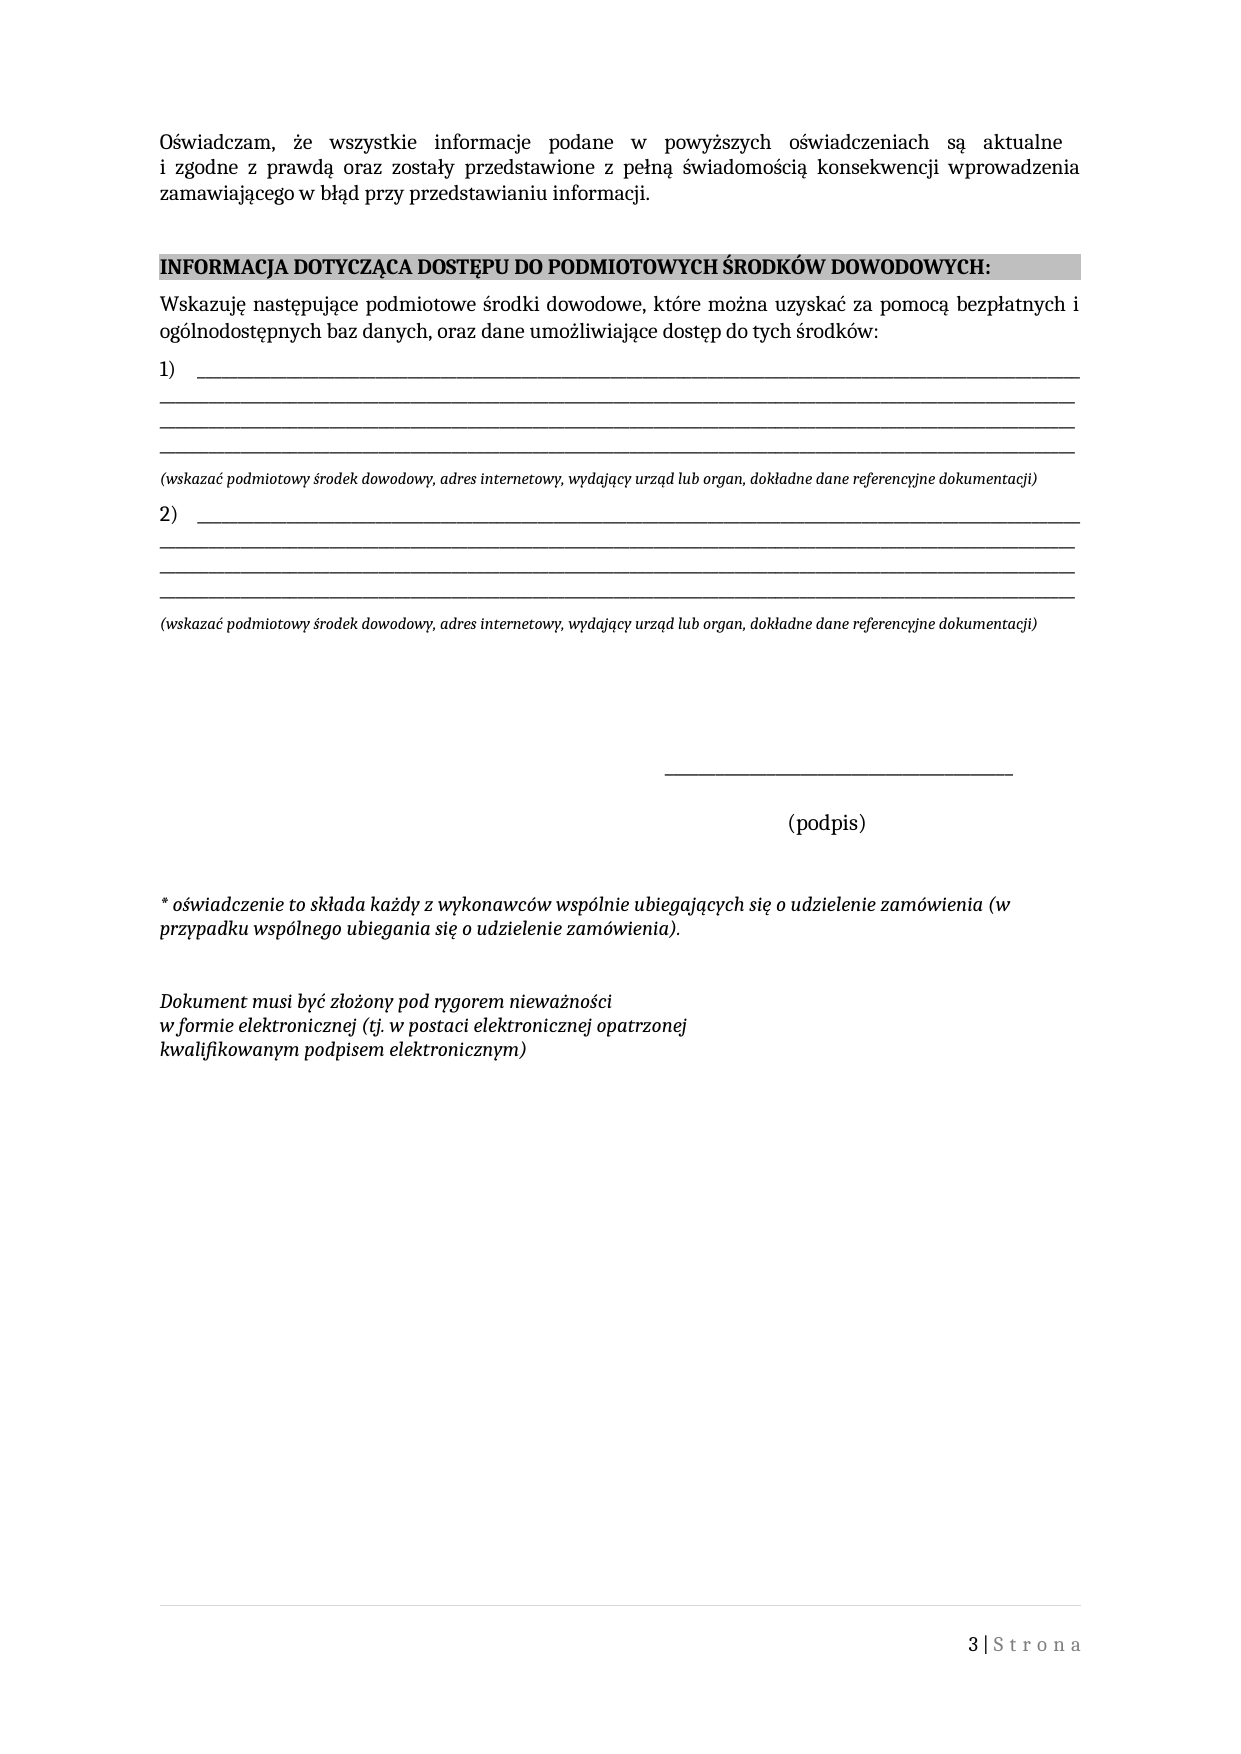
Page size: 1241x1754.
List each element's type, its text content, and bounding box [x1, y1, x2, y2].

text 2) _____________________________________________________________________________________________________________ ___________________________________________________________________________________________________________________________________________________________________________________________________________________________________________________________________________________________________________________________________________________ [159, 501, 1081, 602]
text (wskazać podmiotowy środek dowodowy, adres internetowy, wydający urząd lub organ, dokładne dane referencyjne dokumentacji) [159, 469, 1081, 489]
text Oświadczam, że wszystkie informacje podane w powyższych oświadczeniach są aktualne i zgodne z prawdą oraz zostały przedstawione z pełną świadomością konsekwencji wprowadzenia zamawiającego w błąd przy przedstawianiu informacji. [159, 130, 1081, 206]
text 1) _____________________________________________________________________________________________________________ ___________________________________________________________________________________________________________________________________________________________________________________________________________________________________________________________________________________________________________________________________________________ [159, 356, 1081, 457]
text INFORMACJA DOTYCZĄCA DOSTĘPU DO PODMIOTOWYCH ŚRODKÓW DOWODOWYCH: [159, 254, 1081, 280]
text Dokument musi być złożony pod rygorem nieważności w formie elektronicznej (tj. w postaci elektronicznej opatrzonej kwalifikowanym podpisem elektronicznym) [159, 990, 1081, 1062]
text Wskazuję następujące podmiotowe środki dowodowe, które można uzyskać za pomocą bezpłatnych i ogólnodostępnych baz danych, oraz dane umożliwiające dostęp do tych środków: [159, 292, 1081, 344]
text * oświadczenie to składa każdy z wykonawców wspólnie ubiegających się o udzielenie zamówienia (w przypadku wspólnego ubiegania się o udzielenie zamówienia). [159, 893, 1081, 941]
text (wskazać podmiotowy środek dowodowy, adres internetowy, wydający urząd lub organ, dokładne dane referencyjne dokumentacji) [159, 614, 1081, 634]
text _________________________________________ (podpis) [573, 753, 1081, 837]
